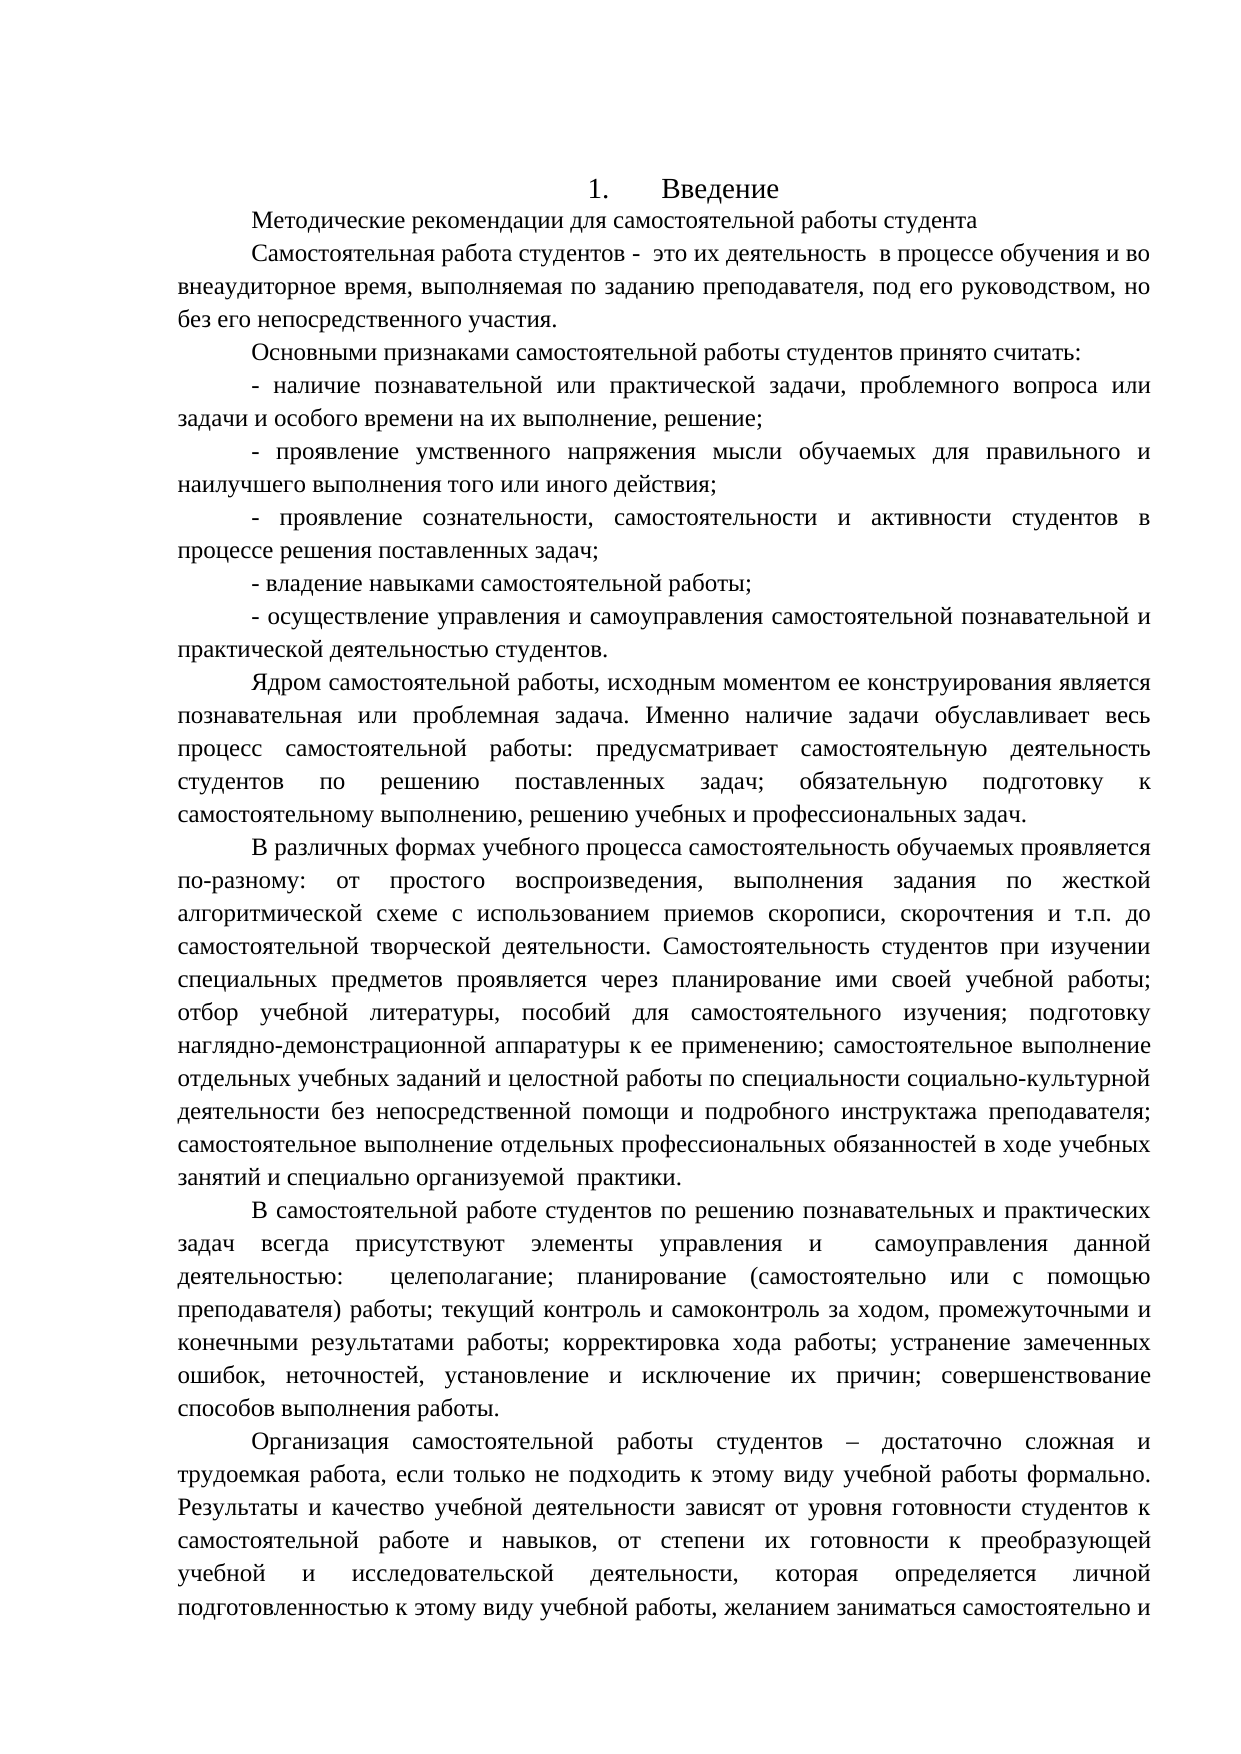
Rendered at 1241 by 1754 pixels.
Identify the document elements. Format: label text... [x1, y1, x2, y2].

text - проявление умственного напряжения мысли обучаемых для правильного и наилучшего выполнения того или иного действия; [177, 436, 1152, 498]
text В различных формах учебного процесса самостоятельность обучаемых проявляется по-разному: от простого воспроизведения, выполнения задания по жесткой алгоритмической схеме с использованием приемов скорописи, скорочтения и т.п. до самостоятельной творческой деятельности. Самостоятельность студентов при изучении специальных предметов проявляется через планирование ими своей учебной работы; отбор учебной литературы, пособий для самостоятельного изучения; подготовку наглядно-демонстрационной аппаратуры к ее применению; самостоятельное выполнение отдельных учебных заданий и целостной работы по специальности социально-культурной деятельности без непосредственной помощи и подробного инструктажа преподавателя; самостоятельное выполнение отдельных профессиональных обязанностей в ходе учебных занятий и специально организуемой практики. [177, 832, 1152, 1191]
text - наличие познавательной или практической задачи, проблемного вопроса или задачи и особого времени на их выполнение, решение; [177, 370, 1152, 432]
list Методические рекомендации для самостоятельной работы студента [177, 205, 1152, 233]
text Ядром самостоятельной работы, исходным моментом ее конструирования является познавательная или проблемная задача. Именно наличие задачи обуславливает весь процесс самостоятельной работы: предусматривает самостоятельную деятельность студентов по решению поставленных задач; обязательную подготовку к самостоятельному выполнению, решению учебных и профессиональных задач. [177, 667, 1152, 828]
text Самостоятельная работа студентов - это их деятельность в процессе обучения и во внеаудиторное время, выполняемая по заданию преподавателя, под его руководством, но без его непосредственного участия. [177, 238, 1152, 332]
text В самостоятельной работе студентов по решению познавательных и практических задач всегда присутствуют элементы управления и самоуправления данной деятельностью: целеполагание; планирование (самостоятельно или с помощью преподавателя) работы; текущий контроль и самоконтроль за ходом, промежуточными и конечными результатами работы; корректировка хода работы; устранение замеченных ошибок, неточностей, установление и исключение их причин; совершенствование способов выполнения работы. [177, 1195, 1152, 1422]
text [177, 1426, 1152, 1620]
text - владение навыками самостоятельной работы; [177, 568, 1152, 597]
text - осуществление управления и самоуправления самостоятельной познавательной и практической деятельностью студентов. [177, 601, 1152, 663]
text - проявление сознательности, самостоятельности и активности студентов в процессе решения поставленных задач; [177, 502, 1152, 564]
text Основными признаками самостоятельной работы студентов принято считать: [177, 337, 1152, 366]
list Введение [215, 171, 1152, 205]
